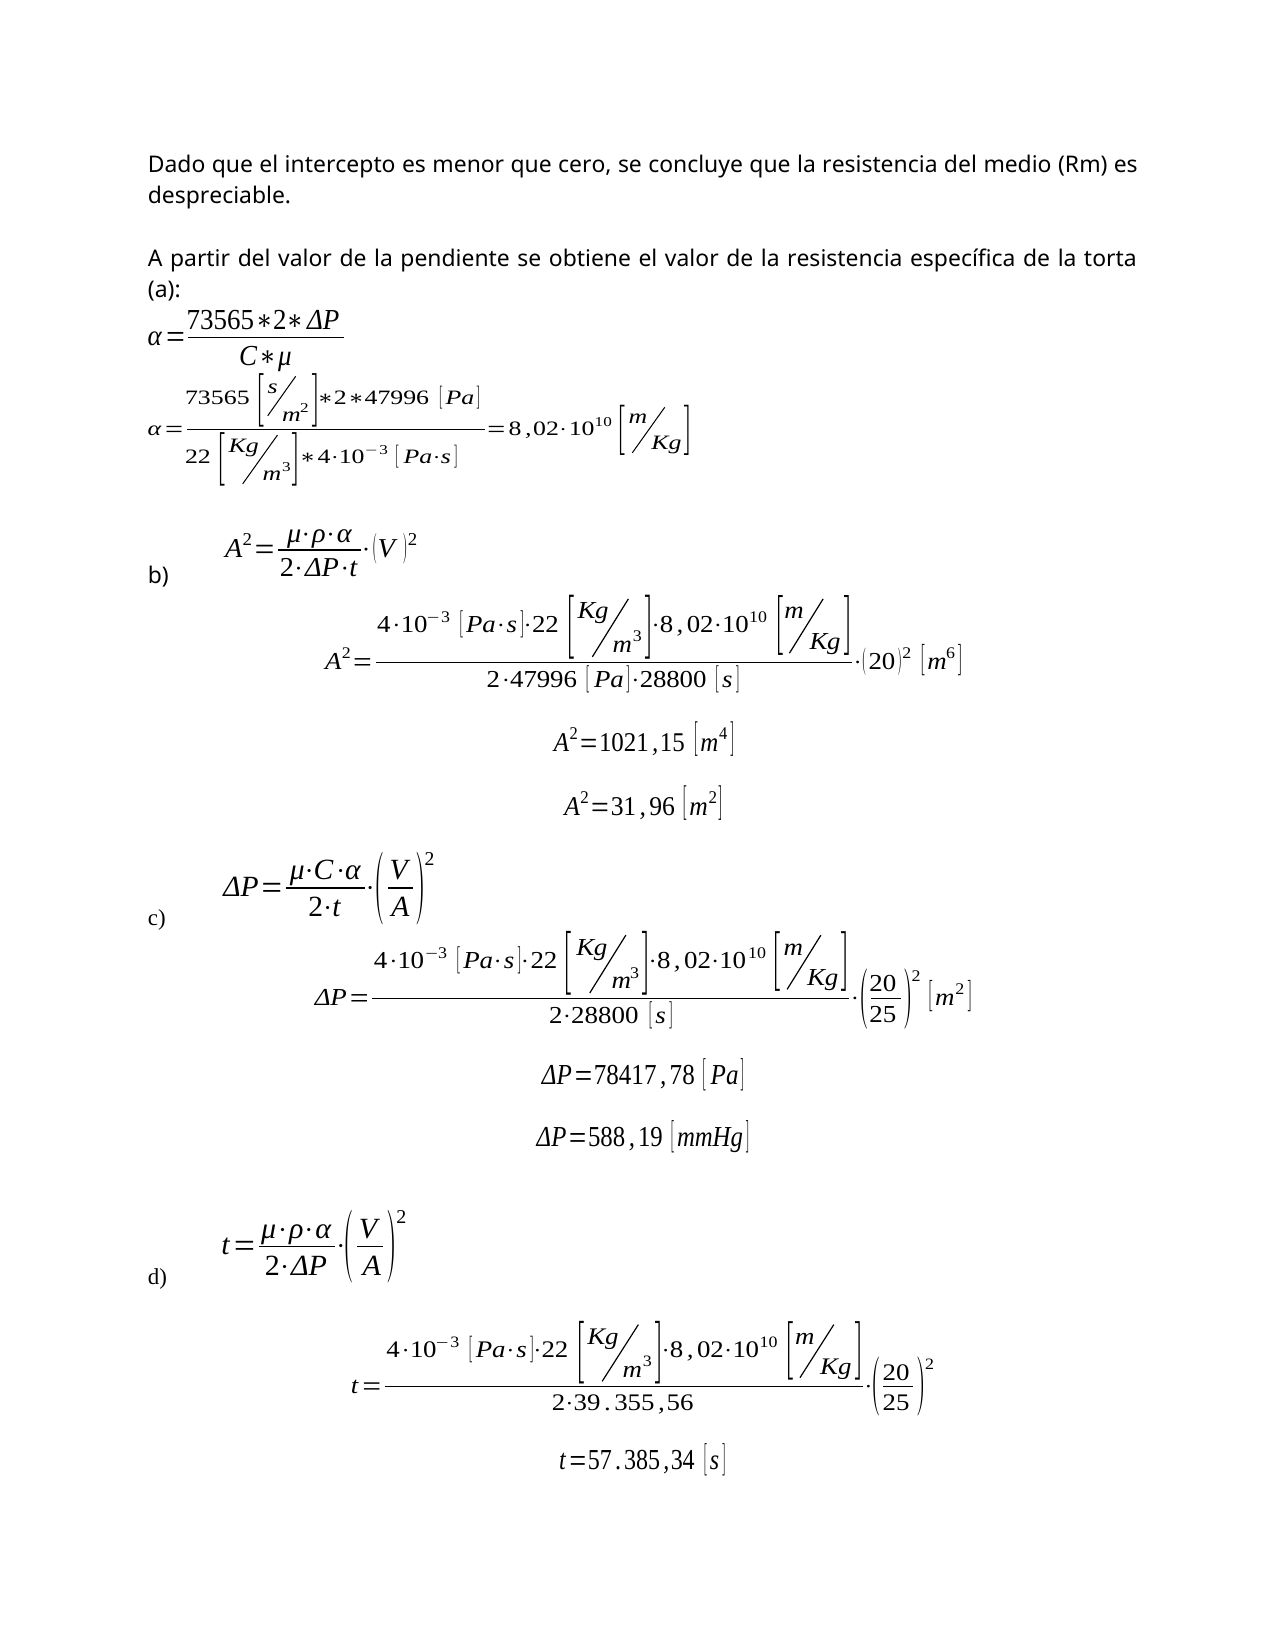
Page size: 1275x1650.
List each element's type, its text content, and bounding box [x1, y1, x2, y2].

text c) [148, 849, 1139, 931]
text A partir del valor de la pendiente se obtiene el valor de la resistencia específica de la torta (a): [148, 241, 1139, 304]
text b) [148, 518, 1139, 590]
text d) [148, 1207, 1139, 1289]
text Dado que el intercepto es menor que cero, se concluye que la resistencia del medio (Rm) es despreciable. [148, 148, 1139, 210]
